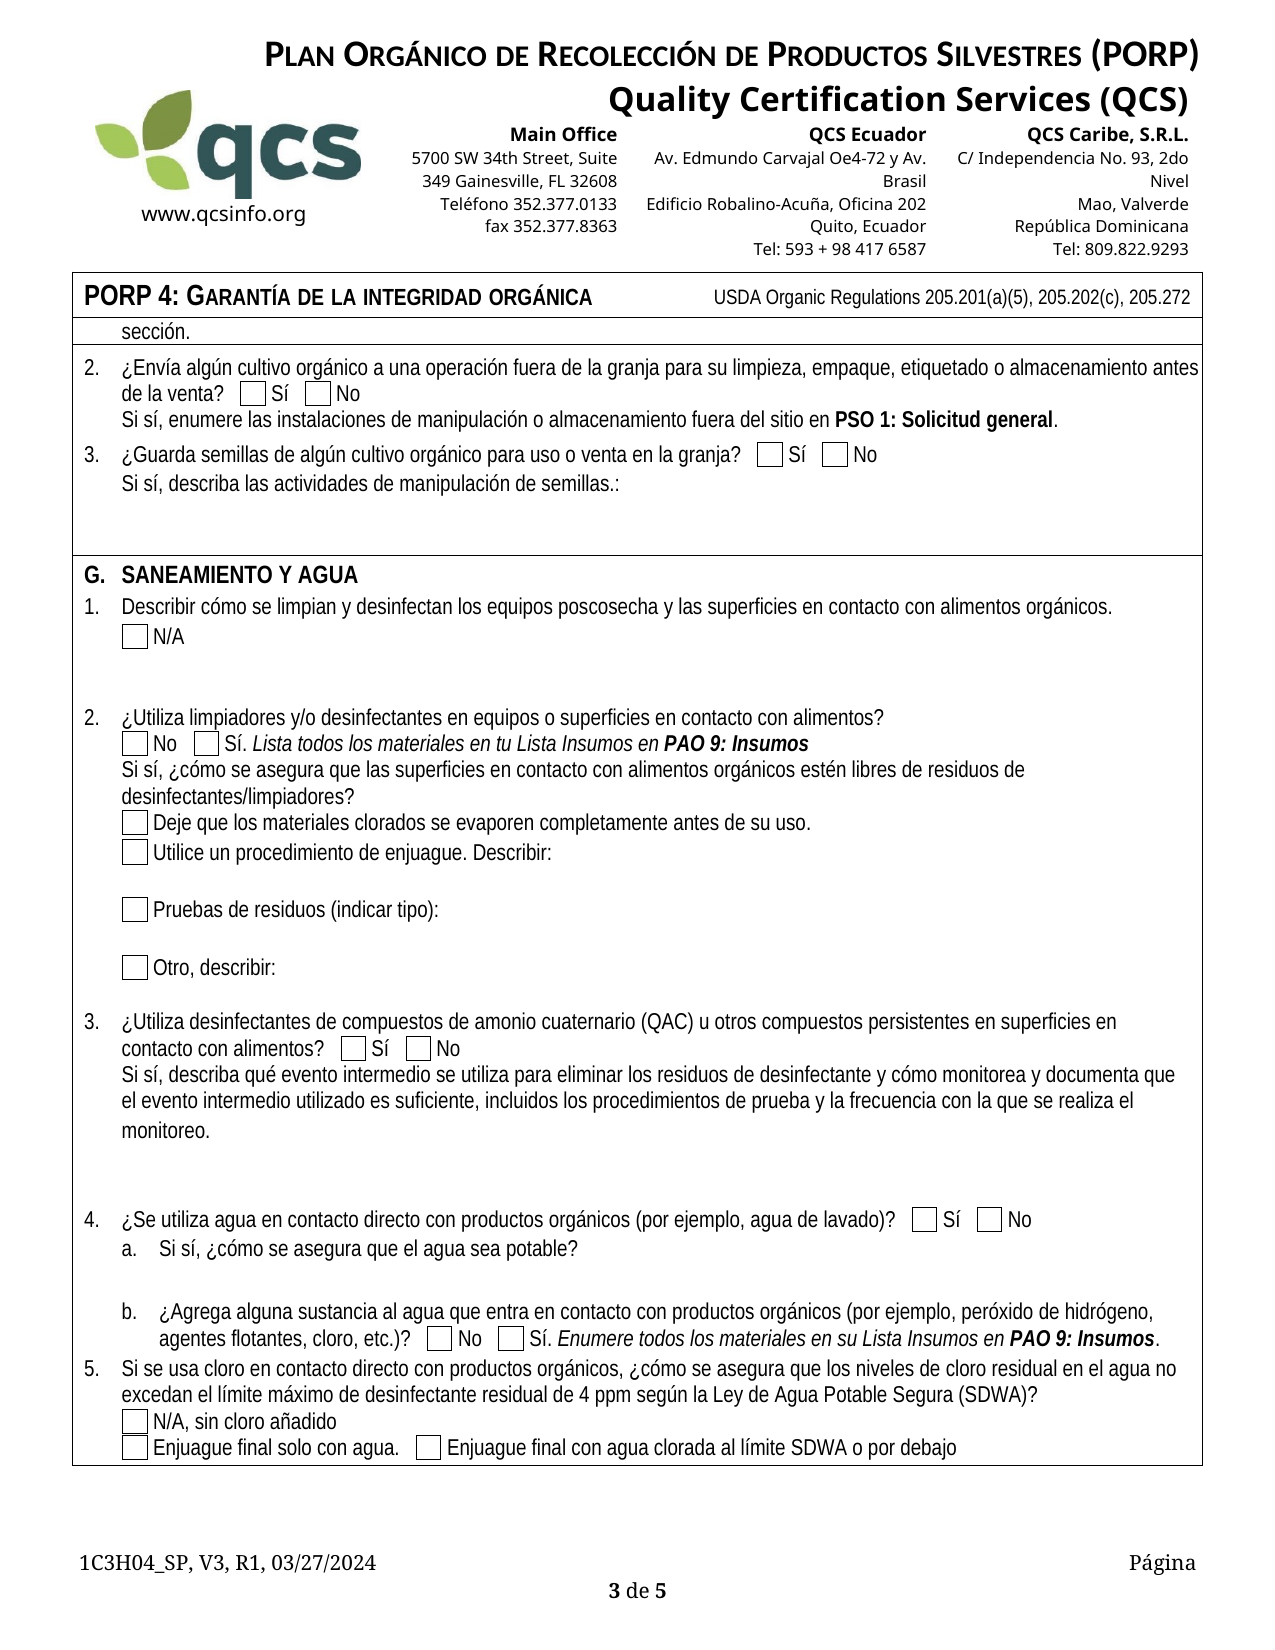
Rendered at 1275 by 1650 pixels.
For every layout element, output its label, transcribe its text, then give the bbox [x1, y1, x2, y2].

table_cell ¿Se utiliza agua en contacto directo con productos orgánicos (por ejemplo, agua de lavado)? Sí No Si sí, ¿cómo se asegura que el agua sea potable? ¿Agrega alguna sustancia al agua que entra en contacto con productos orgánicos (por ejemplo, peróxido de hidrógeno, agentes flotantes, cloro, etc.)? No Sí. Enumere todos los materiales en su Lista Insumos en PAO 9: Insumos. Si se usa cloro en contacto directo con productos orgánicos, ¿cómo se asegura que los niveles de cloro residual en el agua no excedan el límite máximo de desinfectante residual de 4 ppm según la Ley de Agua Potable Segura (SDWA)? N/A, sin cloro añadido Enjuague final solo con agua. Enjuague final con agua clorada al límite SDWA o por debajo [73, 1206, 1202, 1465]
table_cell SANEAMIENTO Y AGUA Describir cómo se limpian y desinfectan los equipos poscosecha y las superficies en contacto con alimentos orgánicos. N/A ¿Utiliza limpiadores y/o desinfectantes en equipos o superficies en contacto con alimentos? No Sí. Lista todos los materiales en tu Lista Insumos en PAO 9: Insumos Si sí, ¿cómo se asegura que las superficies en contacto con alimentos orgánicos estén libres de residuos de desinfectantes/limpiadores? Deje que los materiales clorados se evaporen completamente antes de su uso. Utilice un procedimiento de enjuague. Describir: Pruebas de residuos (indicar tipo): Otro, describir: ¿Utiliza desinfectantes de compuestos de amonio cuaternario (QAC) u otros compuestos persistentes en superficies en contacto con alimentos? Sí No Si sí, describa qué evento intermedio se utiliza para eliminar los residuos de desinfectante y cómo monitorea y documenta que el evento intermedio utilizado es suficiente, incluidos los procedimientos de prueba y la frecuencia con la que se realiza el monitoreo. [73, 556, 1202, 1206]
table_header USDA Organic Regulations 205.201(a)(5), 205.202(c), 205.272 [663, 273, 1202, 317]
table_cell ¿Envía algún cultivo orgánico a una operación fuera de la granja para su limpieza, empaque, etiquetado o almacenamiento antes de la venta? Sí No Si sí, enumere las instalaciones de manipulación o almacenamiento fuera del sitio en PSO 1: Solicitud general. ¿Guarda semillas de algún cultivo orgánico para uso o venta en la granja? Sí No Si sí, describa las actividades de manipulación de semillas.: [73, 345, 1202, 555]
picture [95, 90, 361, 199]
table_header PORP 4: Garantía de la integridad orgánica [73, 273, 662, 317]
